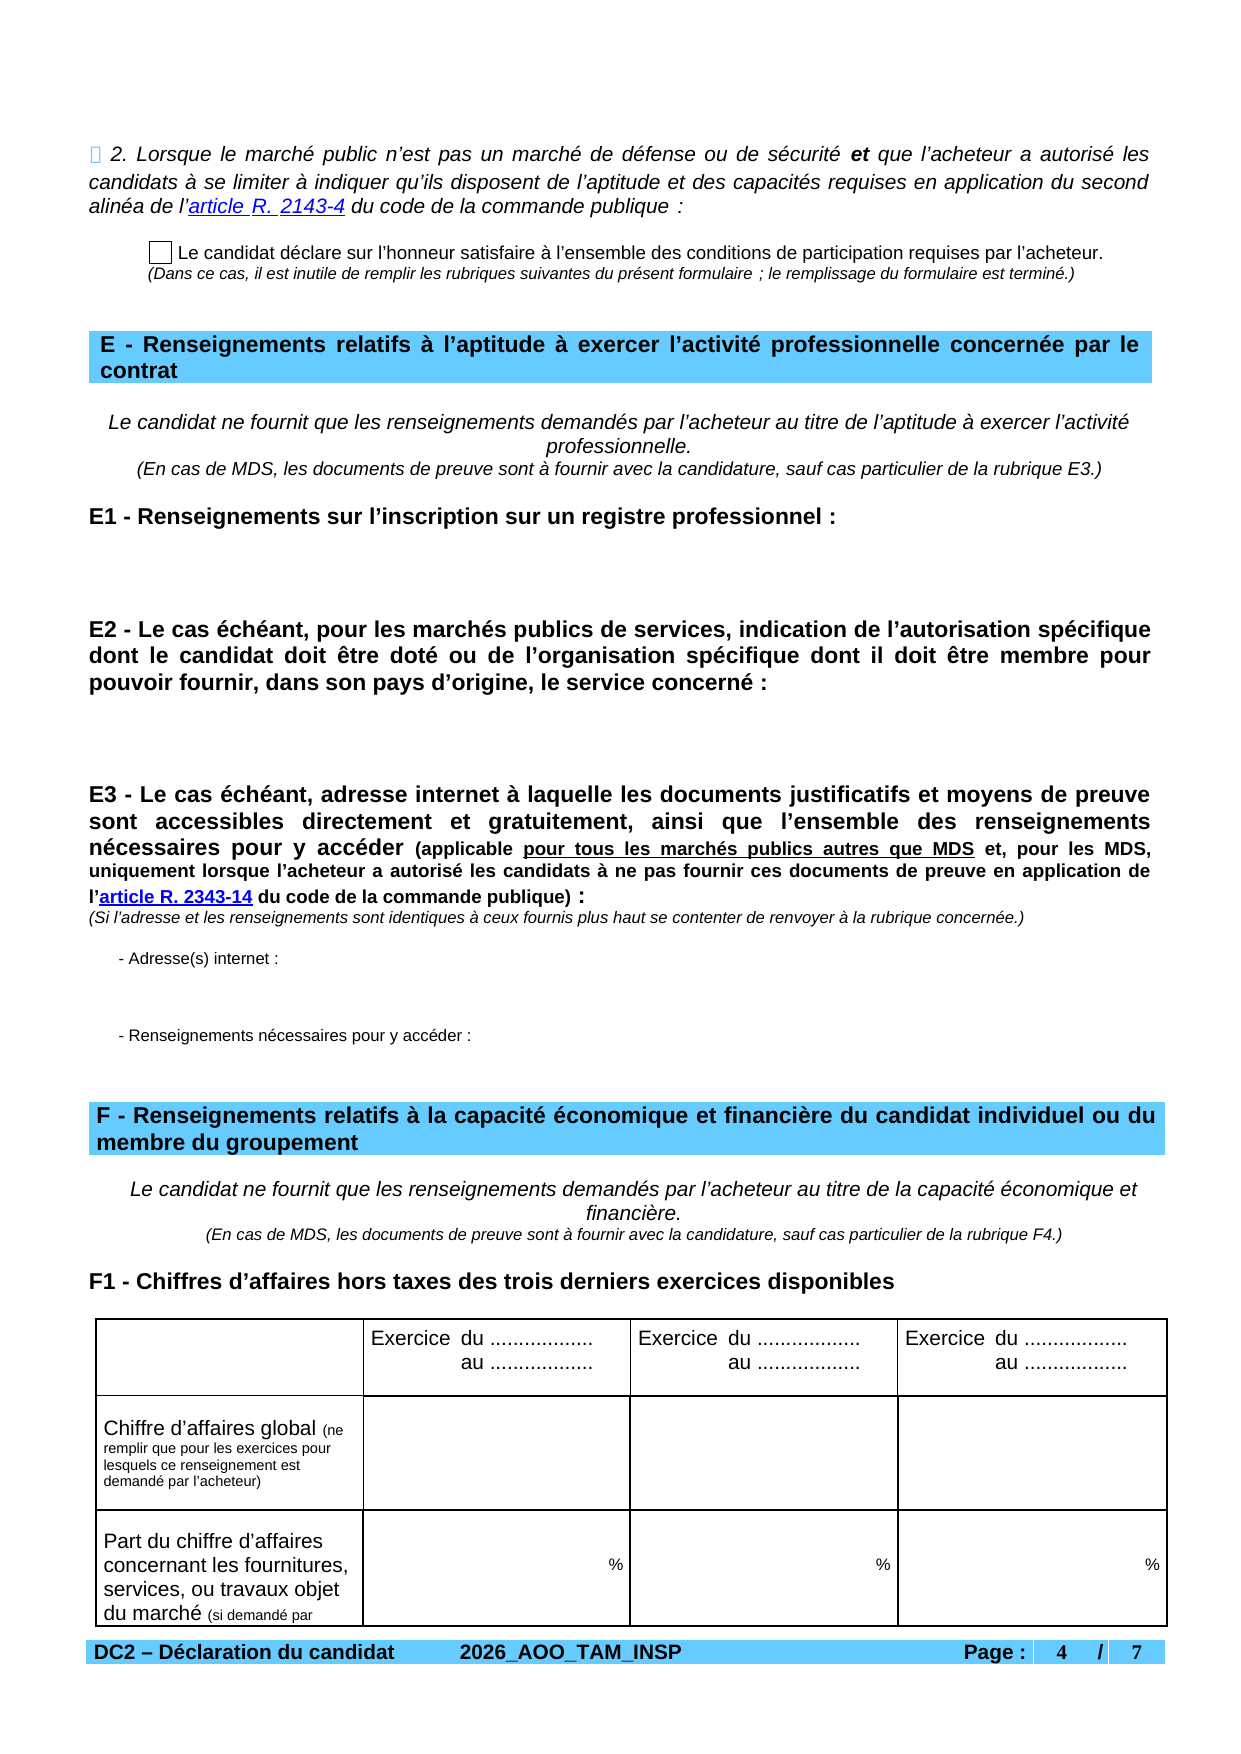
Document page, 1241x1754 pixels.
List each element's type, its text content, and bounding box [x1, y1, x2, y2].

text - Adresse(s) internet : [118, 949, 1152, 968]
table_header E - Renseignements relatifs à l’aptitude à exercer l’activité professionnelle concernée par le contrat [89, 331, 1152, 383]
table_header Exercice du .................. au .................. [631, 1320, 897, 1395]
table_cell % [899, 1511, 1166, 1625]
table_header [97, 1320, 363, 1395]
text E3 - Le cas échéant, adresse internet à laquelle les documents justificatifs et moyens de preuve sont accessibles directement et gratuitement, ainsi que l’ensemble des renseignements nécessaires pour y accéder (applicable pour tous les marchés publics autres que MDS et, pour les MDS, uniquement lorsque l’acheteur a autorisé les candidats à ne pas fournir ces documents de preuve en application de l’article R. 2343-14 du code de la commande publique) : [89, 781, 1152, 908]
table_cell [97, 1511, 362, 1625]
text  2. Lorsque le marché public n’est pas un marché de défense ou de sécurité et que l’acheteur a autorisé les candidats à se limiter à indiquer qu’ils disposent de l’aptitude et des capacités requises en application du second alinéa de l’article R. 2143-4 du code de la commande publique : [89, 137, 1152, 218]
table_cell % [631, 1511, 897, 1625]
table_cell % [364, 1511, 629, 1625]
text (Si l’adresse et les renseignements sont identiques à ceux fournis plus haut se contenter de renvoyer à la rubrique concernée.) [89, 908, 1152, 927]
table_header F - Renseignements relatifs à la capacité économique et financière du candidat individuel ou du membre du groupement [89, 1102, 1165, 1155]
table_cell Chiffre d’affaires global (ne remplir que pour les exercices pour lesquels ce renseignement est demandé par l’acheteur) [97, 1396, 363, 1508]
text (En cas de MDS, les documents de preuve sont à fournir avec la candidature, sauf cas particulier de la rubrique E3.) [89, 458, 1152, 479]
text F1 - Chiffres d’affaires hors taxes des trois derniers exercices disponibles [89, 1268, 1152, 1294]
table_cell [364, 1397, 629, 1508]
text (Dans ce cas, il est inutile de remplir les rubriques suivantes du présent formulaire ; le remplissage du formulaire est terminé.) [148, 264, 1152, 283]
text Le candidat déclare sur l’honneur satisfaire à l’ensemble des conditions de participation requises par l’acheteur. [148, 240, 1152, 264]
table_cell [631, 1397, 897, 1508]
text E1 - Renseignements sur l’inscription sur un registre professionnel : [89, 503, 1152, 530]
table_header Exercice du .................. au .................. [364, 1320, 630, 1395]
table_cell [899, 1397, 1166, 1508]
text - Renseignements nécessaires pour y accéder : [118, 1026, 1152, 1045]
text Le candidat ne fournit que les renseignements demandés par l’acheteur au titre de l’aptitude à exercer l’activité professionnelle. [89, 410, 1152, 458]
table_header Exercice du .................. au .................. [898, 1320, 1166, 1395]
text E2 - Le cas échéant, pour les marchés publics de services, indication de l’autorisation spécifique dont le candidat doit être doté ou de l’organisation spécifique dont il doit être membre pour pouvoir fournir, dans son pays d’origine, le service concerné : [89, 616, 1152, 695]
text Le candidat ne fournit que les renseignements demandés par l’acheteur au titre de la capacité économique et financière. (En cas de MDS, les documents de preuve sont à fournir avec la candidature, sauf cas particulier de la rubrique F4.) [118, 1177, 1152, 1244]
